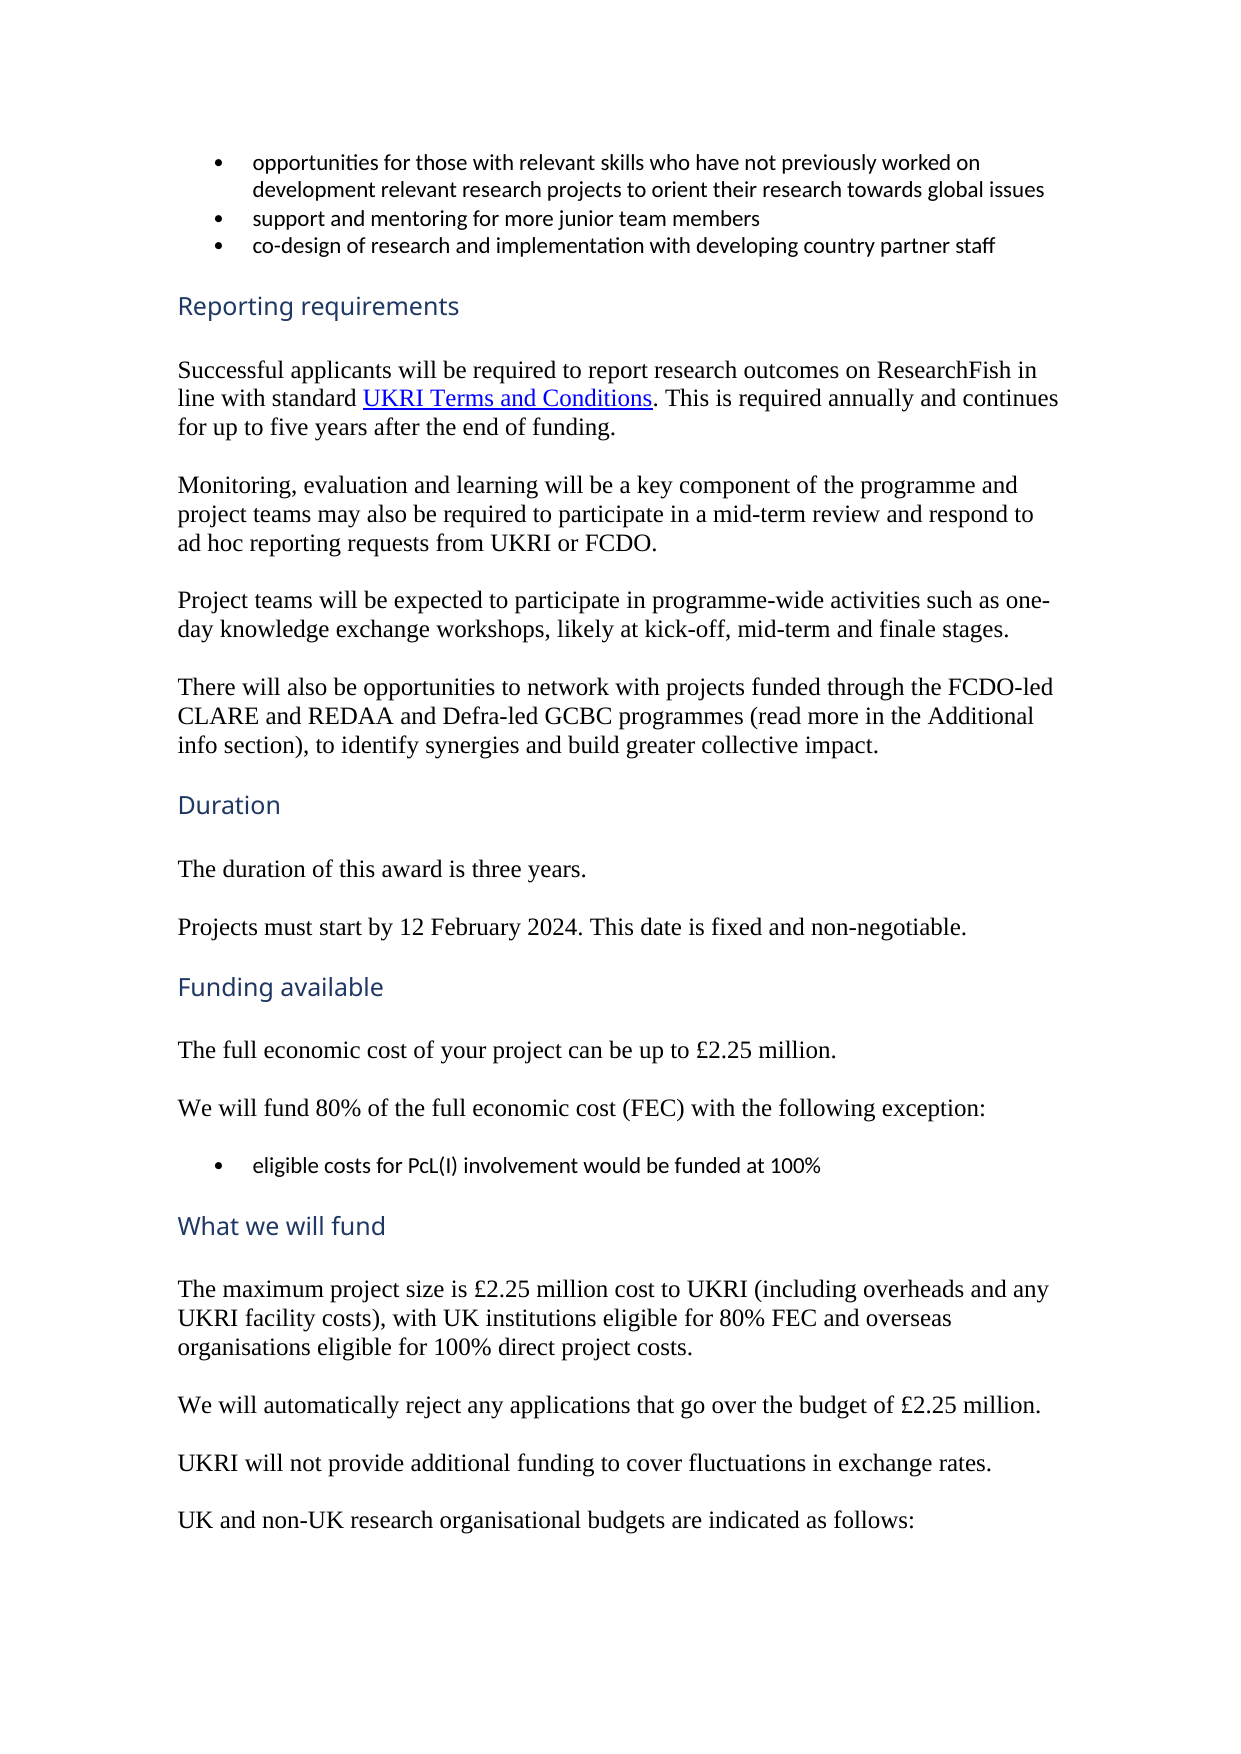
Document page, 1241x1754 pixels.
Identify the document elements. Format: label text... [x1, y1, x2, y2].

text There will also be opportunities to network with projects funded through the FCDO-led CLARE and REDAA and Defra-led GCBC programmes (read more in the Additional info section), to identify synergies and build greater collective impact. [177, 672, 1063, 758]
text Project teams will be expected to participate in programme-wide activities such as one-day knowledge exchange workshops, likely at kick-off, mid-term and finale stages. [177, 586, 1063, 643]
subtitle What we will fund [177, 1208, 1063, 1242]
subtitle Funding available [177, 969, 1063, 1003]
list opportunities for those with relevant skills who have not previously worked on development relevant research projects to orient their research towards global issues [215, 148, 1063, 204]
text We will automatically reject any applications that go over the budget of £2.25 million. [177, 1390, 1063, 1418]
text The duration of this award is three years. [177, 854, 1063, 882]
text Successful applicants will be required to report research outcomes on ResearchFish in line with standard UKRI Terms and Conditions. This is required annually and continues for up to five years after the end of funding. [177, 355, 1063, 441]
text Monitoring, evaluation and learning will be a key component of the programme and project teams may also be required to participate in a mid-term review and respond to ad hoc reporting requests from UKRI or FCDO. [177, 470, 1063, 556]
list co-design of research and implementation with developing country partner staff [215, 232, 1063, 260]
text UKRI will not provide additional funding to cover fluctuations in exchange rates. [177, 1448, 1063, 1476]
list support and mentoring for more junior team members [215, 204, 1063, 232]
list eligible costs for PcL(I) involvement would be funded at 100% [215, 1151, 1063, 1179]
text We will fund 80% of the full economic cost (FEC) with the following exception: [177, 1093, 1063, 1122]
text Projects must start by 12 February 2024. This date is fixed and non-negotiable. [177, 912, 1063, 940]
text UK and non-UK research organisational budgets are indicated as follows: [177, 1506, 1063, 1534]
subtitle Duration [177, 788, 1063, 822]
text The full economic cost of your project can be up to £2.25 million. [177, 1035, 1063, 1064]
subtitle Reporting requirements [177, 289, 1063, 323]
text The maximum project size is £2.25 million cost to UKRI (including overheads and any UKRI facility costs), with UK institutions eligible for 80% FEC and overseas organisations eligible for 100% direct project costs. [177, 1274, 1063, 1361]
